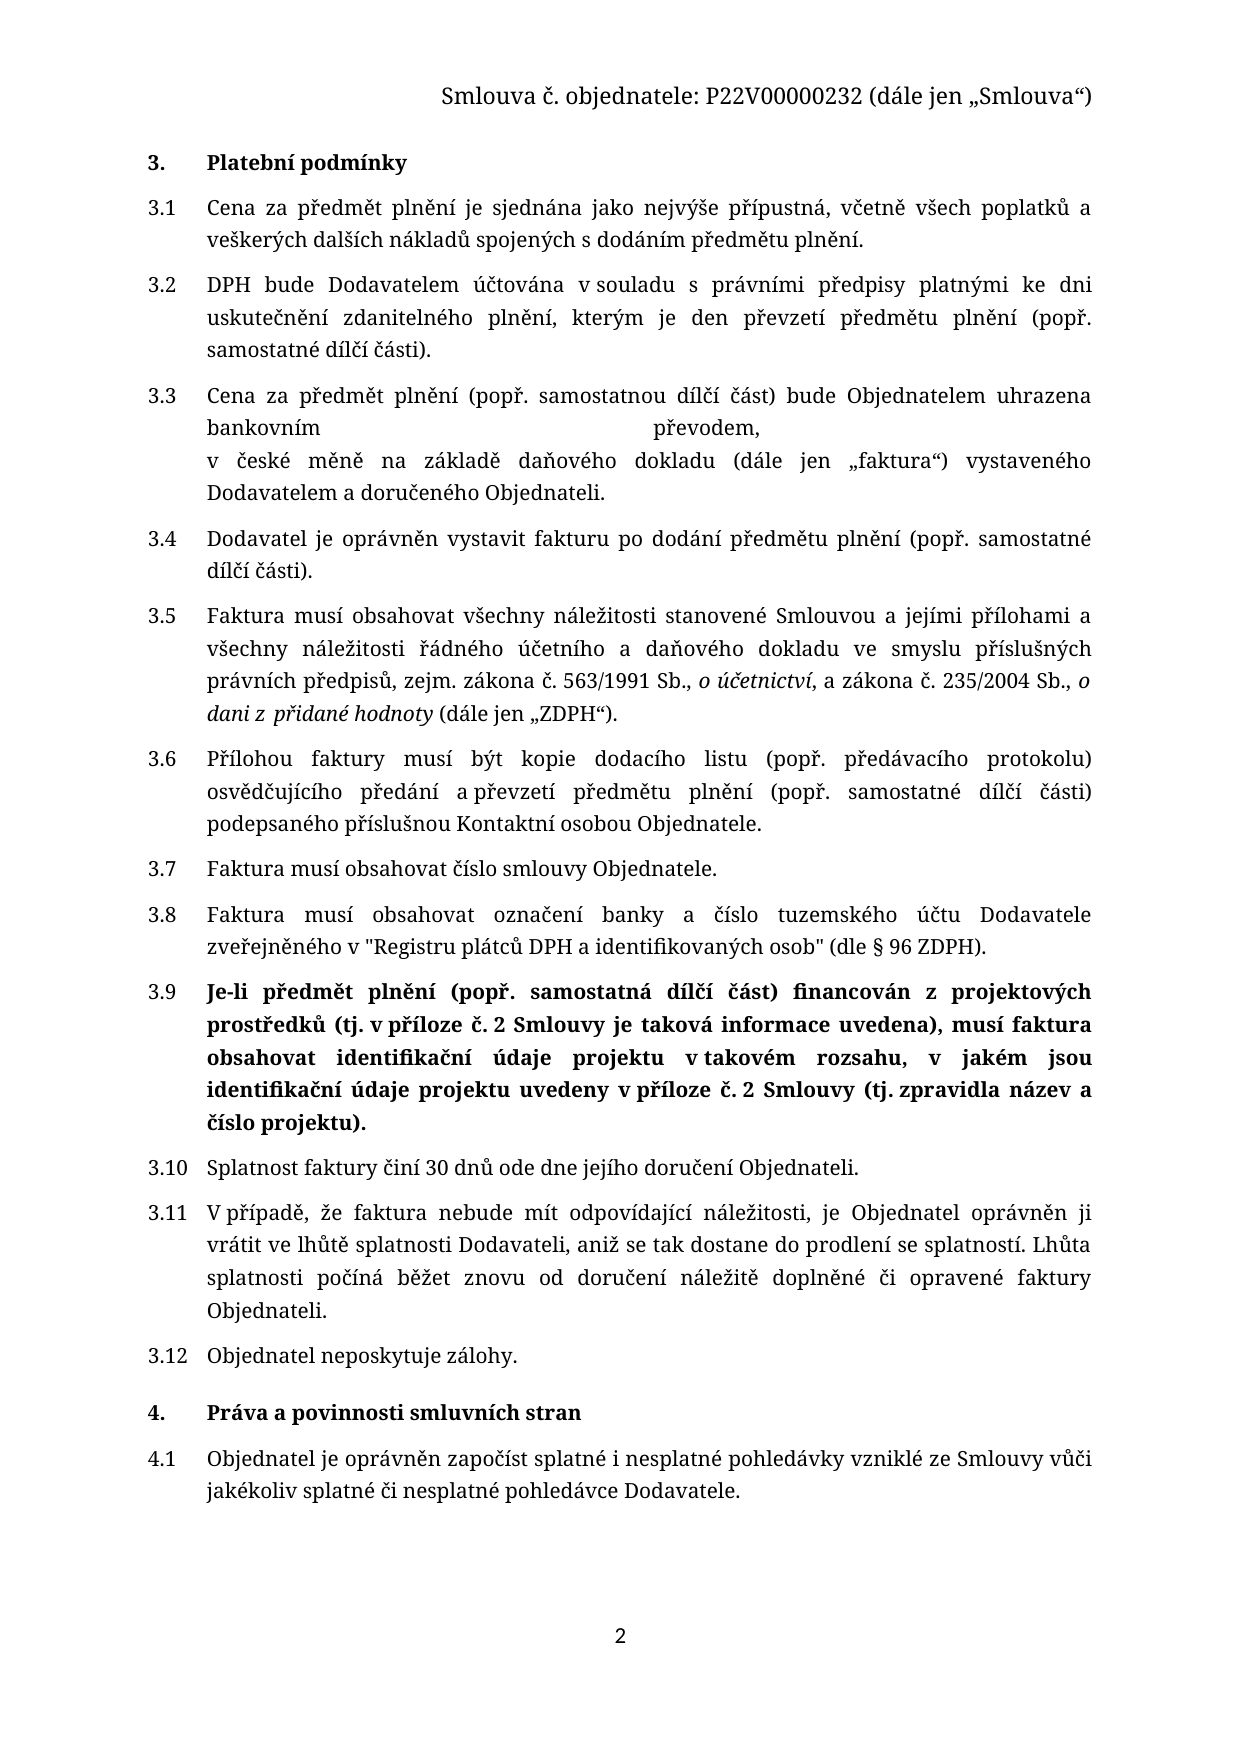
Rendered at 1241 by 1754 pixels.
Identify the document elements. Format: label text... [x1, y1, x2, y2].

list Splatnost faktury činí 30 dnů ode dne jejího doručení Objednateli. [148, 1153, 1093, 1181]
list Platební podmínky [148, 148, 1093, 176]
list Objednatel je oprávněn započíst splatné i nesplatné pohledávky vzniklé ze Smlouvy vůči jakékoliv splatné či nesplatné pohledávce Dodavatele. [148, 1444, 1093, 1505]
list Objednatel neposkytuje zálohy. [148, 1341, 1093, 1369]
list Faktura musí obsahovat označení banky a číslo tuzemského účtu Dodavatele zveřejněného v "Registru plátců DPH a identifikovaných osob" (dle § 96 ZDPH). [148, 900, 1093, 961]
list Cena za předmět plnění (popř. samostatnou dílčí část) bude Objednatelem uhrazena bankovním převodem, v české měně na základě daňového dokladu (dále jen „faktura“) vystaveného Dodavatelem a doručeného Objednateli. [148, 381, 1093, 507]
list Faktura musí obsahovat číslo smlouvy Objednatele. [148, 854, 1093, 883]
list V případě, že faktura nebude mít odpovídající náležitosti, je Objednatel oprávněn ji vrátit ve lhůtě splatnosti Dodavateli, aniž se tak dostane do prodlení se splatností. Lhůta splatnosti počíná běžet znovu od doručení náležitě doplněné či opravené faktury Objednateli. [148, 1198, 1093, 1324]
list Faktura musí obsahovat všechny náležitosti stanovené Smlouvou a jejími přílohami a všechny náležitosti řádného účetního a daňového dokladu ve smyslu příslušných právních předpisů, zejm. zákona č. 563/1991 Sb., o účetnictví, a zákona č. 235/2004 Sb., o dani z přidané hodnoty (dále jen „ZDPH“). [148, 601, 1093, 728]
list Dodavatel je oprávněn vystavit fakturu po dodání předmětu plnění (popř. samostatné dílčí části). [148, 524, 1093, 585]
list Práva a povinnosti smluvních stran [148, 1398, 1093, 1427]
list Cena za předmět plnění je sjednána jako nejvýše přípustná, včetně všech poplatků a veškerých dalších nákladů spojených s dodáním předmětu plnění. [148, 193, 1093, 254]
list DPH bude Dodavatelem účtována v souladu s právními předpisy platnými ke dni uskutečnění zdanitelného plnění, kterým je den převzetí předmětu plnění (popř. samostatné dílčí části). [148, 270, 1093, 364]
list Přílohou faktury musí být kopie dodacího listu (popř. předávacího protokolu) osvědčujícího předání a převzetí předmětu plnění (popř. samostatné dílčí části) podepsaného příslušnou Kontaktní osobou Objednatele. [148, 744, 1093, 838]
list Je-li předmět plnění (popř. samostatná dílčí část) financován z projektových prostředků (tj. v příloze č. 2 Smlouvy je taková informace uvedena), musí faktura obsahovat identifikační údaje projektu v takovém rozsahu, v jakém jsou identifikační údaje projektu uvedeny v příloze č. 2 Smlouvy (tj. zpravidla název a číslo projektu). [148, 977, 1093, 1136]
